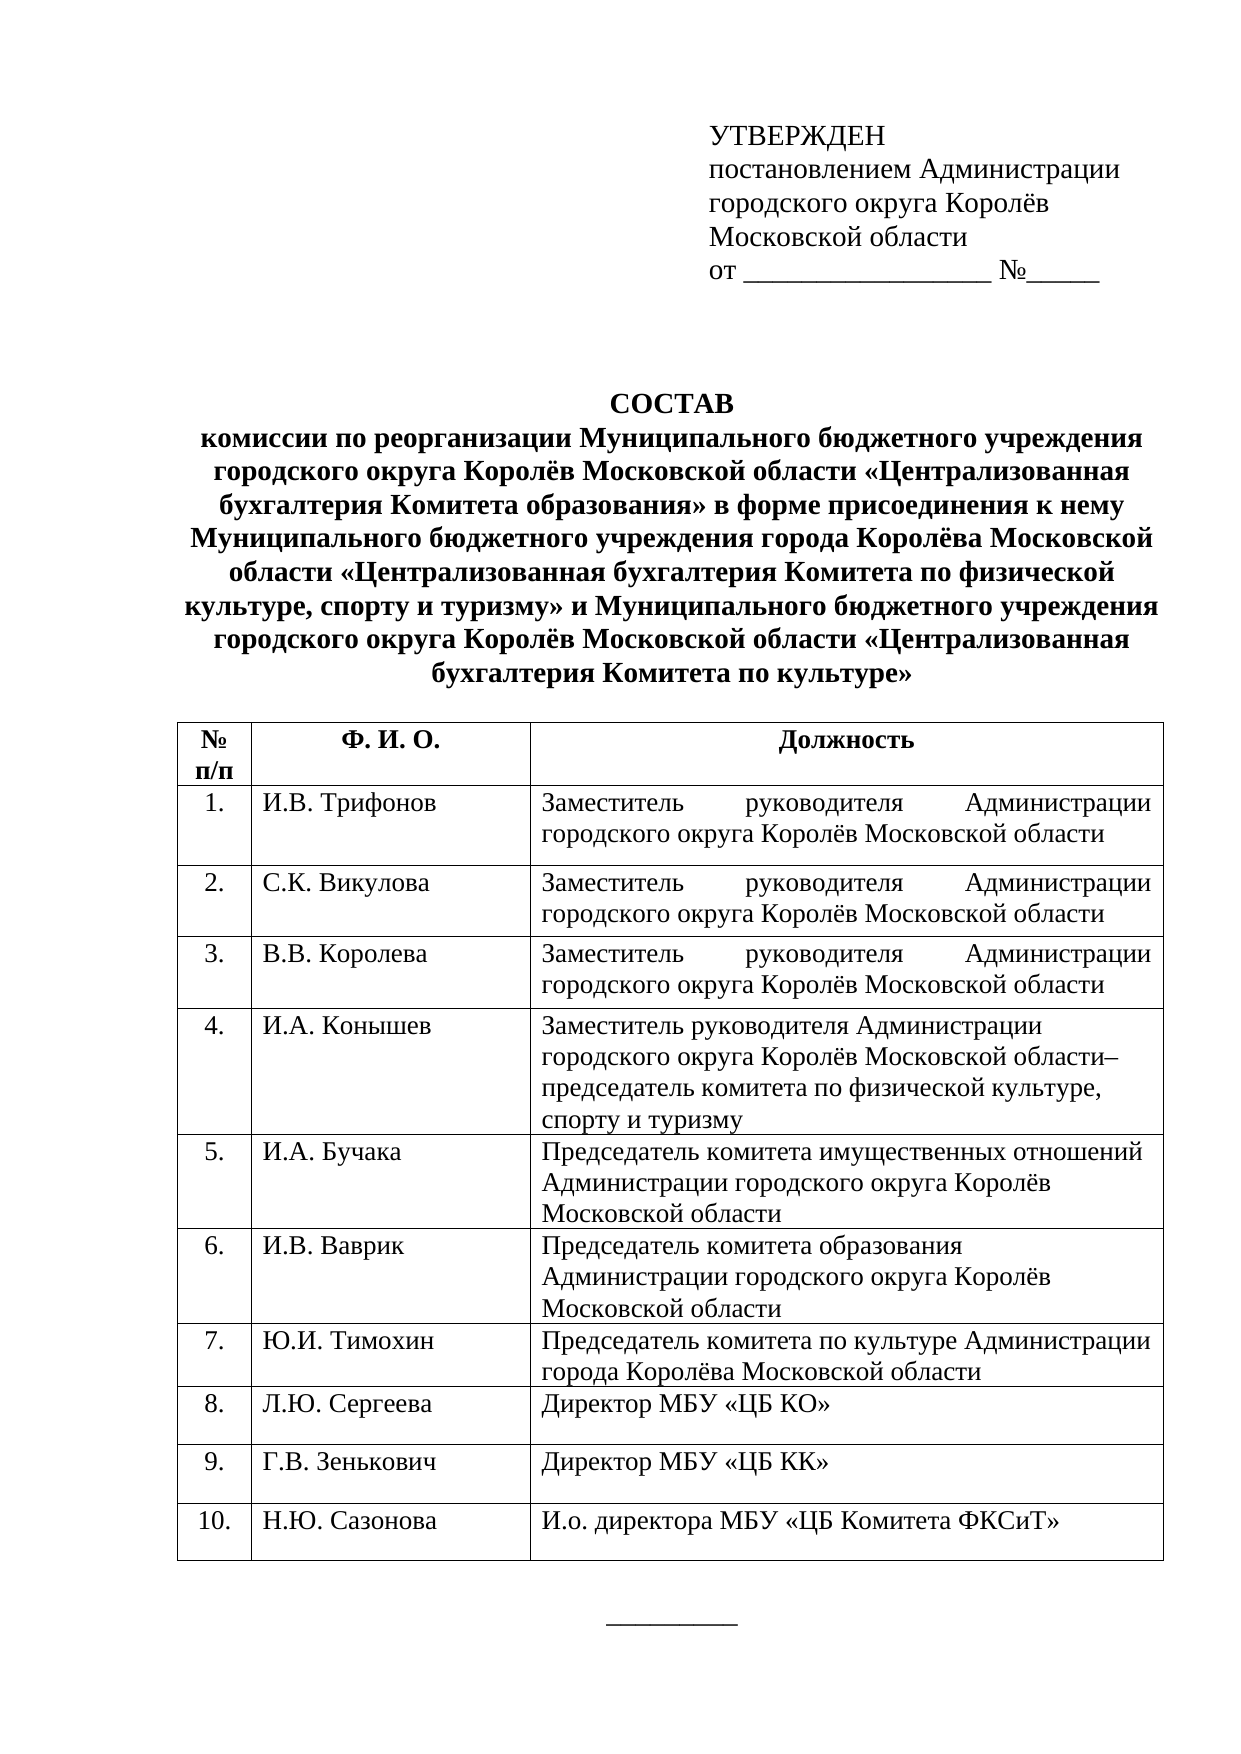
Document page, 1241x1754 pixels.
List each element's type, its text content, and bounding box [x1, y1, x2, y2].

table_cell С.К. Викулова [252, 866, 530, 936]
table_cell Ю.И. Тимохин [252, 1324, 530, 1386]
table_cell 9. [178, 1445, 251, 1503]
table_header Должность [531, 723, 1163, 785]
table_cell И.А. Конышев [252, 1009, 530, 1134]
table_cell Заместитель руководителя Администрации городского округа Королёв Московской области [531, 866, 1163, 936]
table_cell И.В. Ваврик [252, 1229, 530, 1323]
table_cell 6. [178, 1229, 251, 1323]
table_cell Директор МБУ «ЦБ КО» [531, 1387, 1163, 1444]
table_cell Г.В. Зенькович [252, 1445, 530, 1503]
table_cell Н.Ю. Сазонова [252, 1504, 530, 1560]
text городского округа Королёв Московской области «Централизованная бухгалтерия Комитета образования» в форме присоединения к нему Муниципального бюджетного учреждения города Королёва Московской области «Централизованная бухгалтерия Комитета по физической культуре, спорту и туризму» и Муниципального бюджетного учреждения городского округа Королёв Московской области «Централизованная бухгалтерия Комитета по культуре» [177, 453, 1166, 688]
table_cell 10. [178, 1504, 251, 1560]
text постановлением Администрации [709, 152, 1166, 185]
table_cell 3. [178, 937, 251, 1008]
table_cell 5. [178, 1135, 251, 1228]
table_cell 4. [178, 1009, 251, 1134]
table_cell 7. [178, 1324, 251, 1386]
text УТВЕРЖДЕН [709, 118, 1166, 152]
table_cell Председатель комитета имущественных отношений Администрации городского округа Королёв Московской области [531, 1135, 1163, 1228]
table_header № п/п [178, 723, 251, 785]
table_cell Председатель комитета образования Администрации городского округа Королёв Московской области [531, 1229, 1163, 1323]
table_cell И.А. Бучака [252, 1135, 530, 1228]
table_cell 2. [178, 866, 251, 936]
table_cell И.о. директора МБУ «ЦБ Комитета ФКСиТ» [531, 1504, 1163, 1560]
table_cell Заместитель руководителя Администрации городского округа Королёв Московской области– председатель комитета по физической культуре, спорту и туризму [531, 1009, 1163, 1134]
table_header Ф. И. О. [252, 723, 530, 785]
text СОСТАВ [177, 386, 1166, 420]
table_cell Директор МБУ «ЦБ КК» [531, 1445, 1163, 1503]
text от _________________ №_____ [709, 252, 1166, 286]
table_cell И.В. Трифонов [252, 786, 530, 865]
table_cell 1. [178, 786, 251, 865]
table_cell 8. [178, 1387, 251, 1444]
text городского округа Королёв [709, 185, 1166, 219]
table_cell Заместитель руководителя Администрации городского округа Королёв Московской области [531, 937, 1163, 1008]
table_cell Председатель комитета по культуре Администрации города Королёва Московской области [531, 1324, 1163, 1386]
table_cell В.В. Королева [252, 937, 530, 1008]
table_cell Л.Ю. Сергеева [252, 1387, 530, 1444]
text Московской области [709, 219, 1166, 252]
text _________ [177, 1595, 1166, 1628]
text комиссии по реорганизации Муниципального бюджетного учреждения [177, 420, 1166, 453]
table_cell Заместитель руководителя Администрации городского округа Королёв Московской области [531, 786, 1163, 865]
